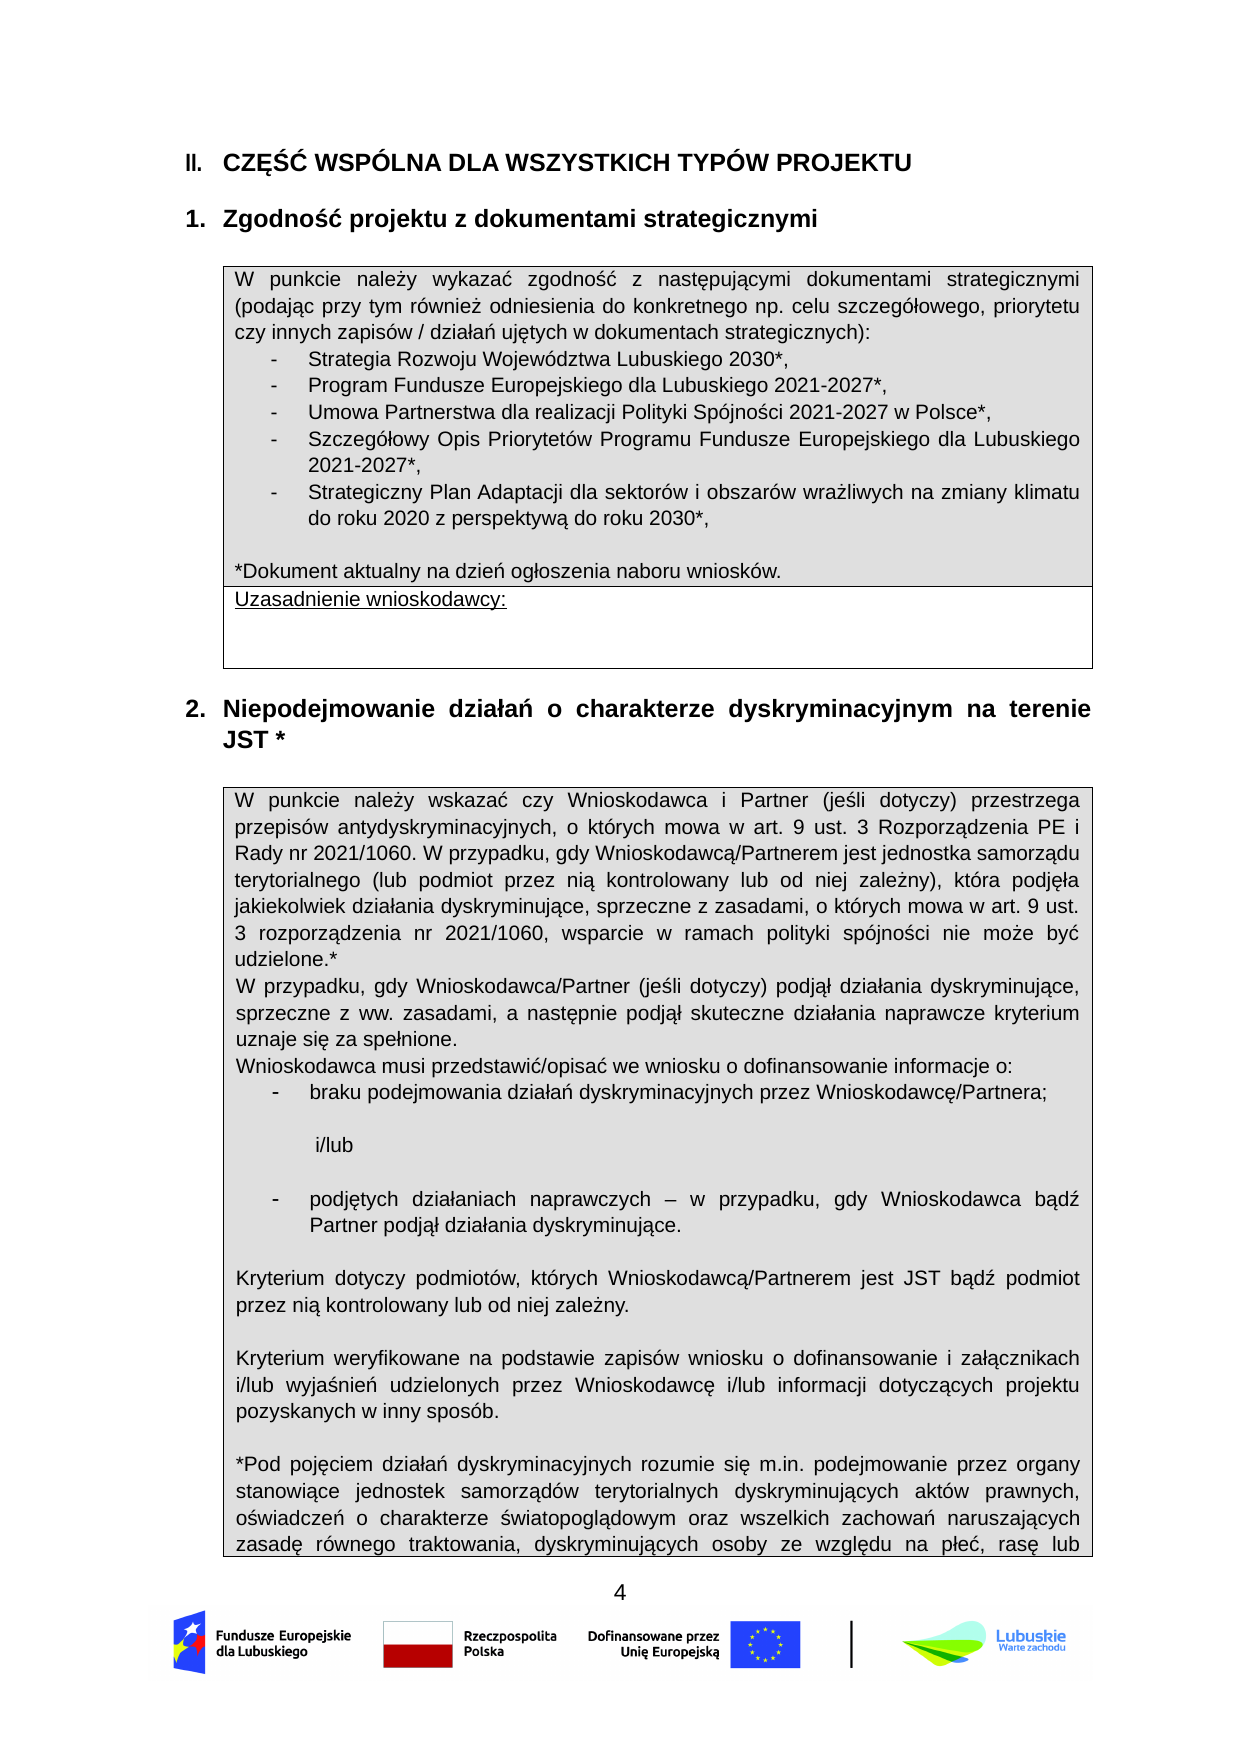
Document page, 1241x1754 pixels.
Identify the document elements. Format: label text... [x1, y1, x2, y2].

table_header W punkcie należy wykazać zgodność z następującymi dokumentami strategicznymi (podając przy tym również odniesienia do konkretnego np. celu szczegółowego, priorytetu czy innych zapisów / działań ujętych w dokumentach strategicznych): Strategia Rozwoju Województwa Lubuskiego 2030*, Program Fundusze Europejskiego dla Lubuskiego 2021-2027*, Umowa Partnerstwa dla realizacji Polityki Spójności 2021-2027 w Polsce*, Szczegółowy Opis Priorytetów Programu Fundusze Europejskiego dla Lubuskiego 2021-2027*, Strategiczny Plan Adaptacji dla sektorów i obszarów wrażliwych na zmiany klimatu do roku 2020 z perspektywą do roku 2030*, *Dokument aktualny na dzień ogłoszenia naboru wniosków. [224, 267, 1092, 586]
table_cell Uzasadnienie wnioskodawcy: [224, 587, 1092, 667]
picture [147, 1605, 1093, 1681]
subtitle CZĘŚĆ WSPÓLNA DLA WSZYSTKICH TYPÓW PROJEKTU [185, 148, 1093, 176]
subtitle Niepodejmowanie działań o charakterze dyskryminacyjnym na terenie JST * [185, 693, 1093, 754]
subtitle Zgodność projektu z dokumentami strategicznymi [185, 204, 1093, 233]
